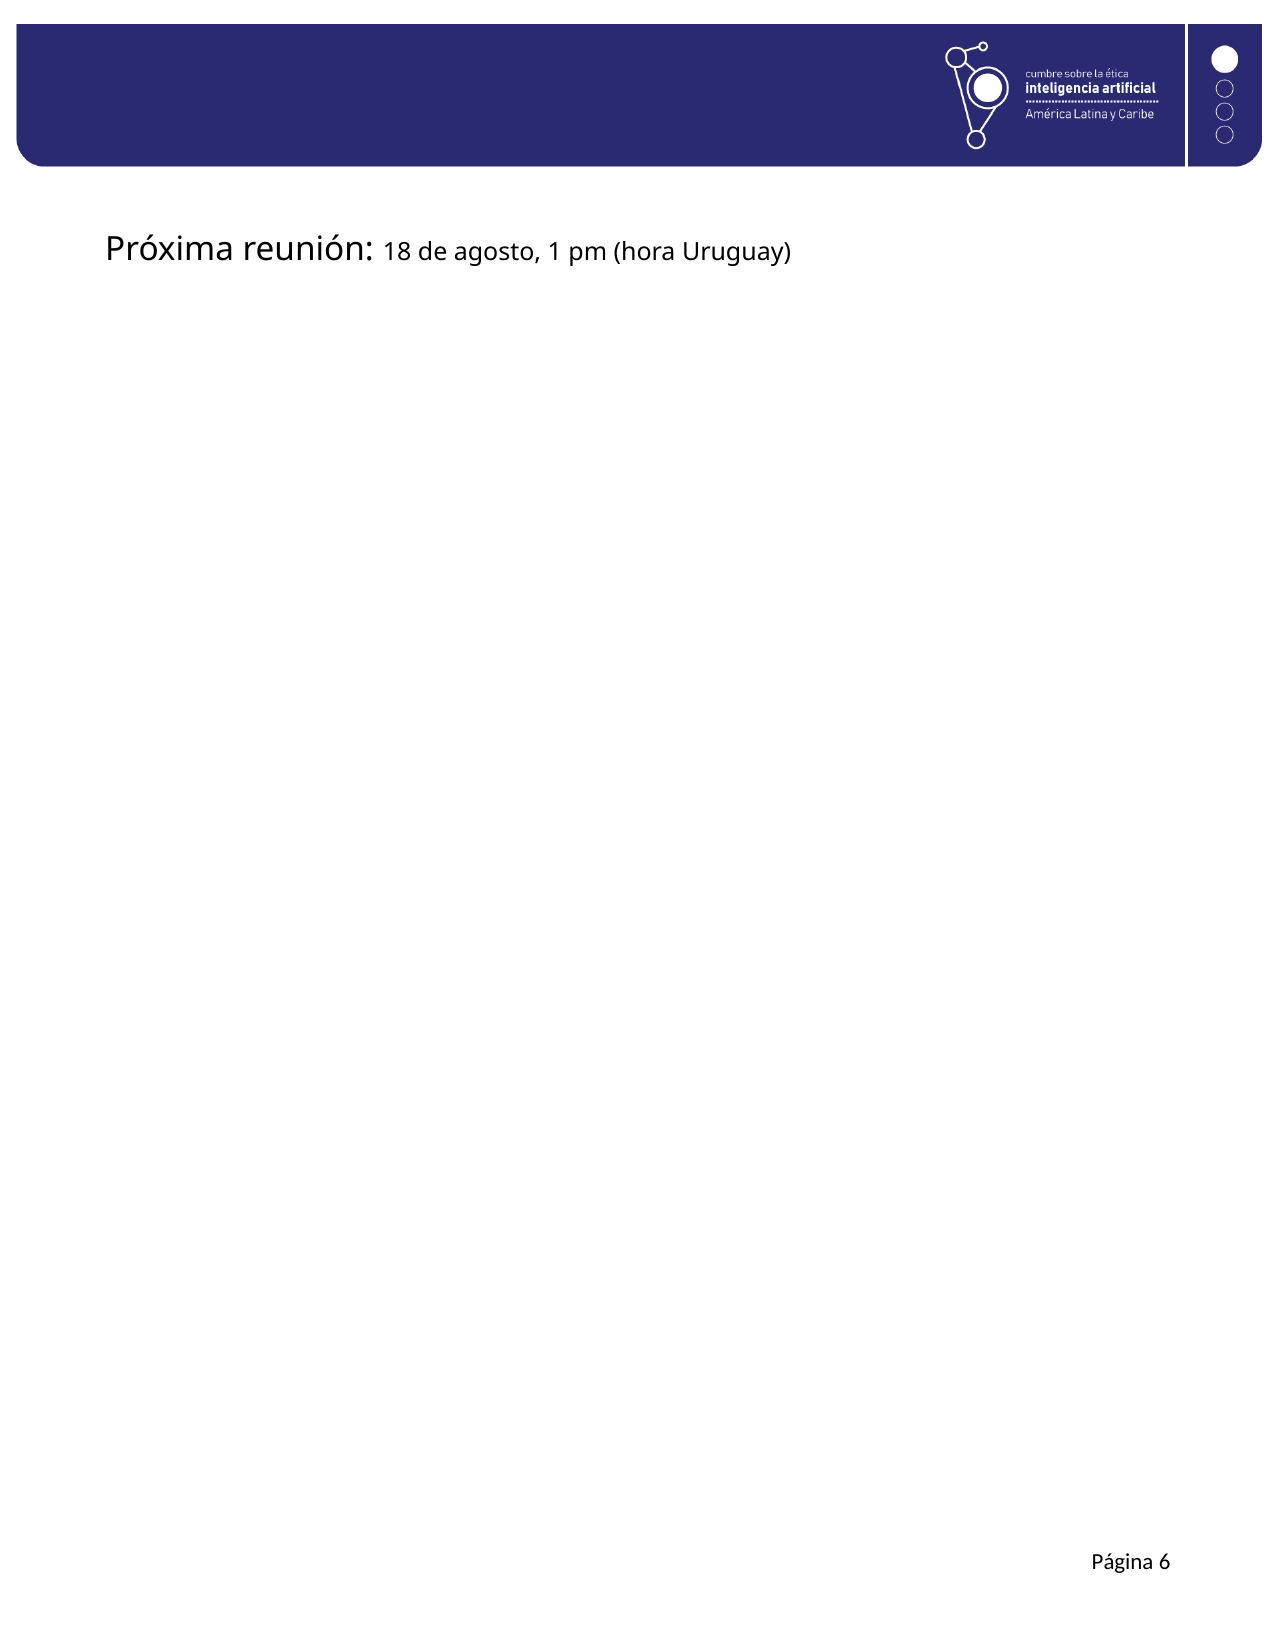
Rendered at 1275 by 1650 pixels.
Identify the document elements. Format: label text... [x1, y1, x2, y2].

picture [0, 24, 1275, 181]
text Próxima reunión: 18 de agosto, 1 pm (hora Uruguay) [105, 225, 1170, 270]
